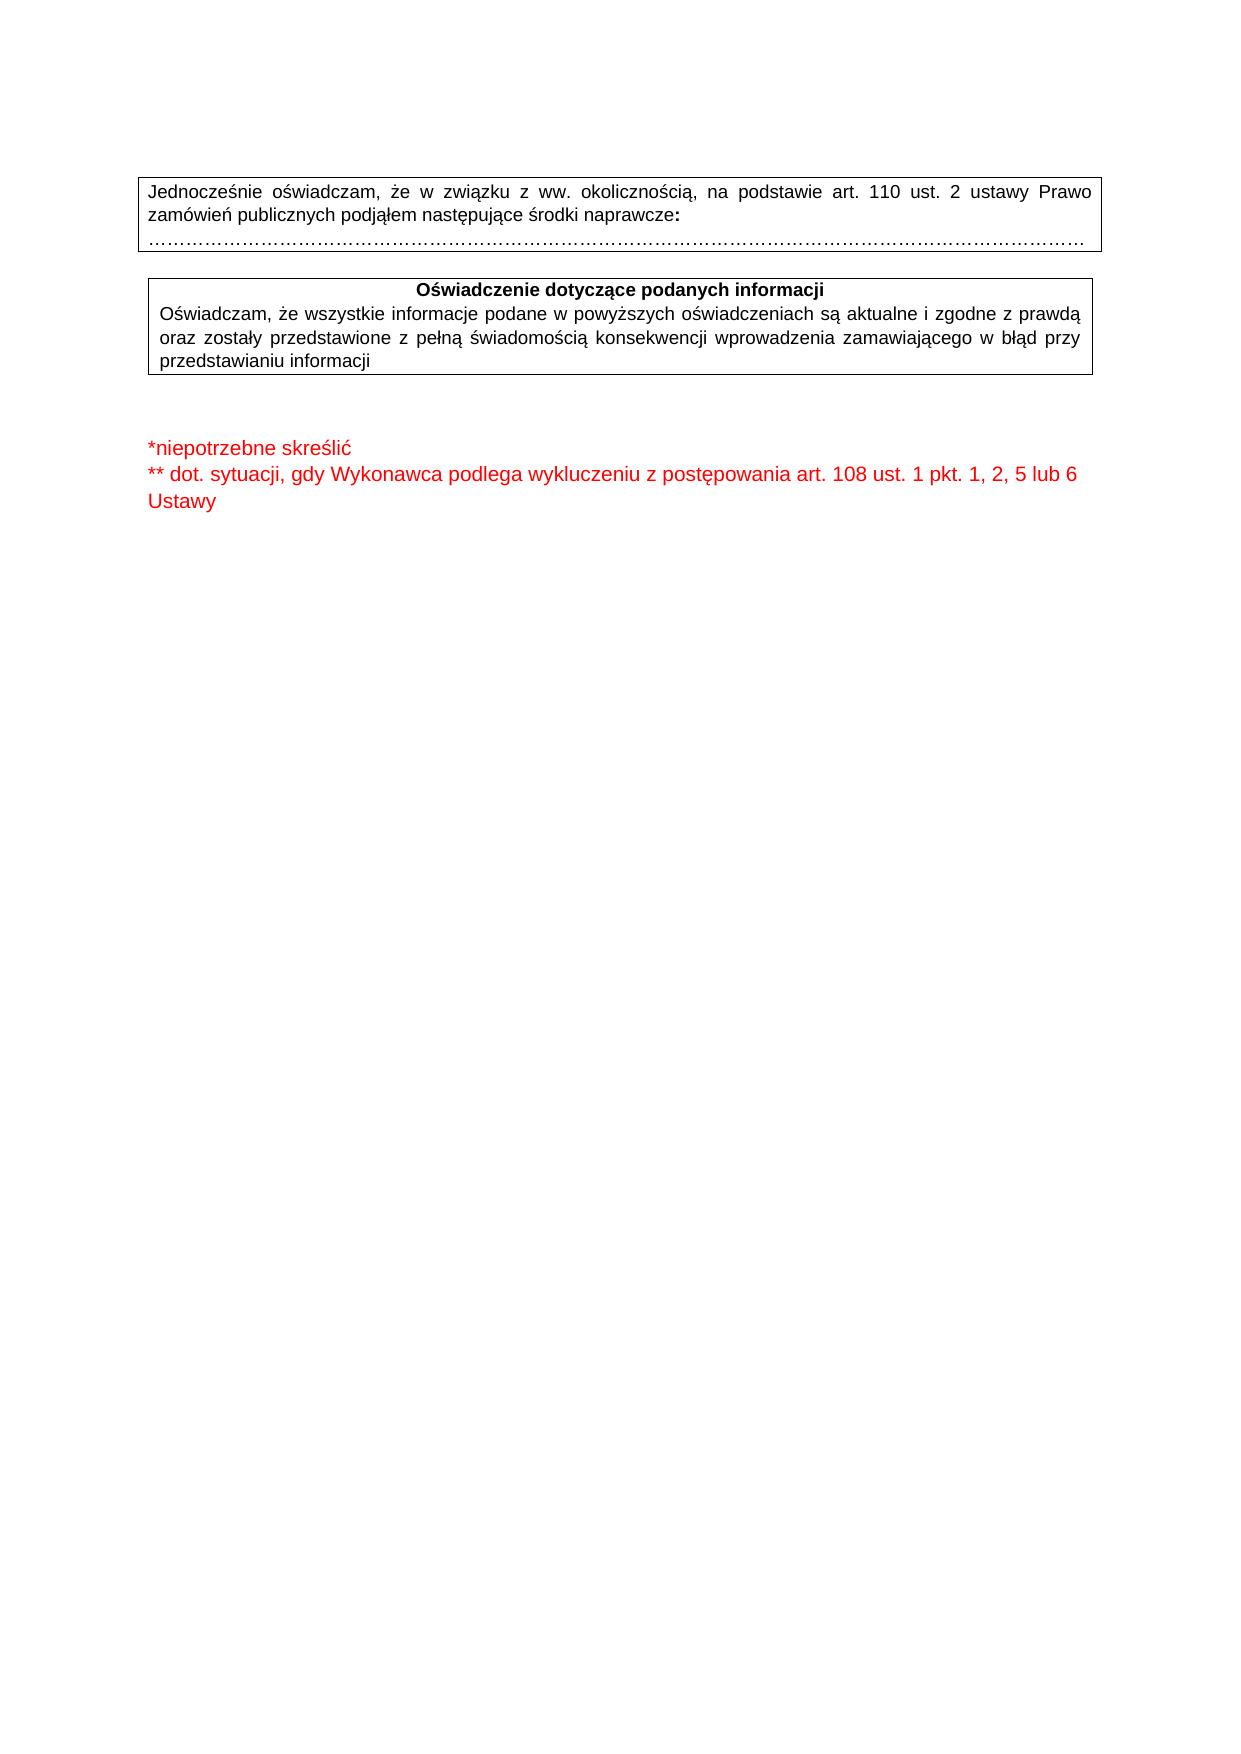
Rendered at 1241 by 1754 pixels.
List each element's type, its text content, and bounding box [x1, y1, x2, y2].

table_header Oświadczenie dotyczące podanych informacji Oświadczam, że wszystkie informacje podane w powyższych oświadczeniach są aktualne i zgodne z prawdą oraz zostały przedstawione z pełną świadomością konsekwencji wprowadzenia zamawiającego w błąd przy przedstawianiu informacji [149, 279, 1092, 374]
text *niepotrzebne skreślić [148, 436, 1093, 460]
text Jednocześnie oświadczam, że w związku z ww. okolicznością, na podstawie art. 110 ust. 2 ustawy Prawo zamówień publicznych podjąłem następujące środki naprawcze: [139, 178, 1101, 224]
text ** dot. sytuacji, gdy Wykonawca podlega wykluczeniu z postępowania art. 108 ust. 1 pkt. 1, 2, 5 lub 6 Ustawy [148, 462, 1093, 512]
text …………………………………………………………………………………………………………………………………… [139, 224, 1101, 251]
